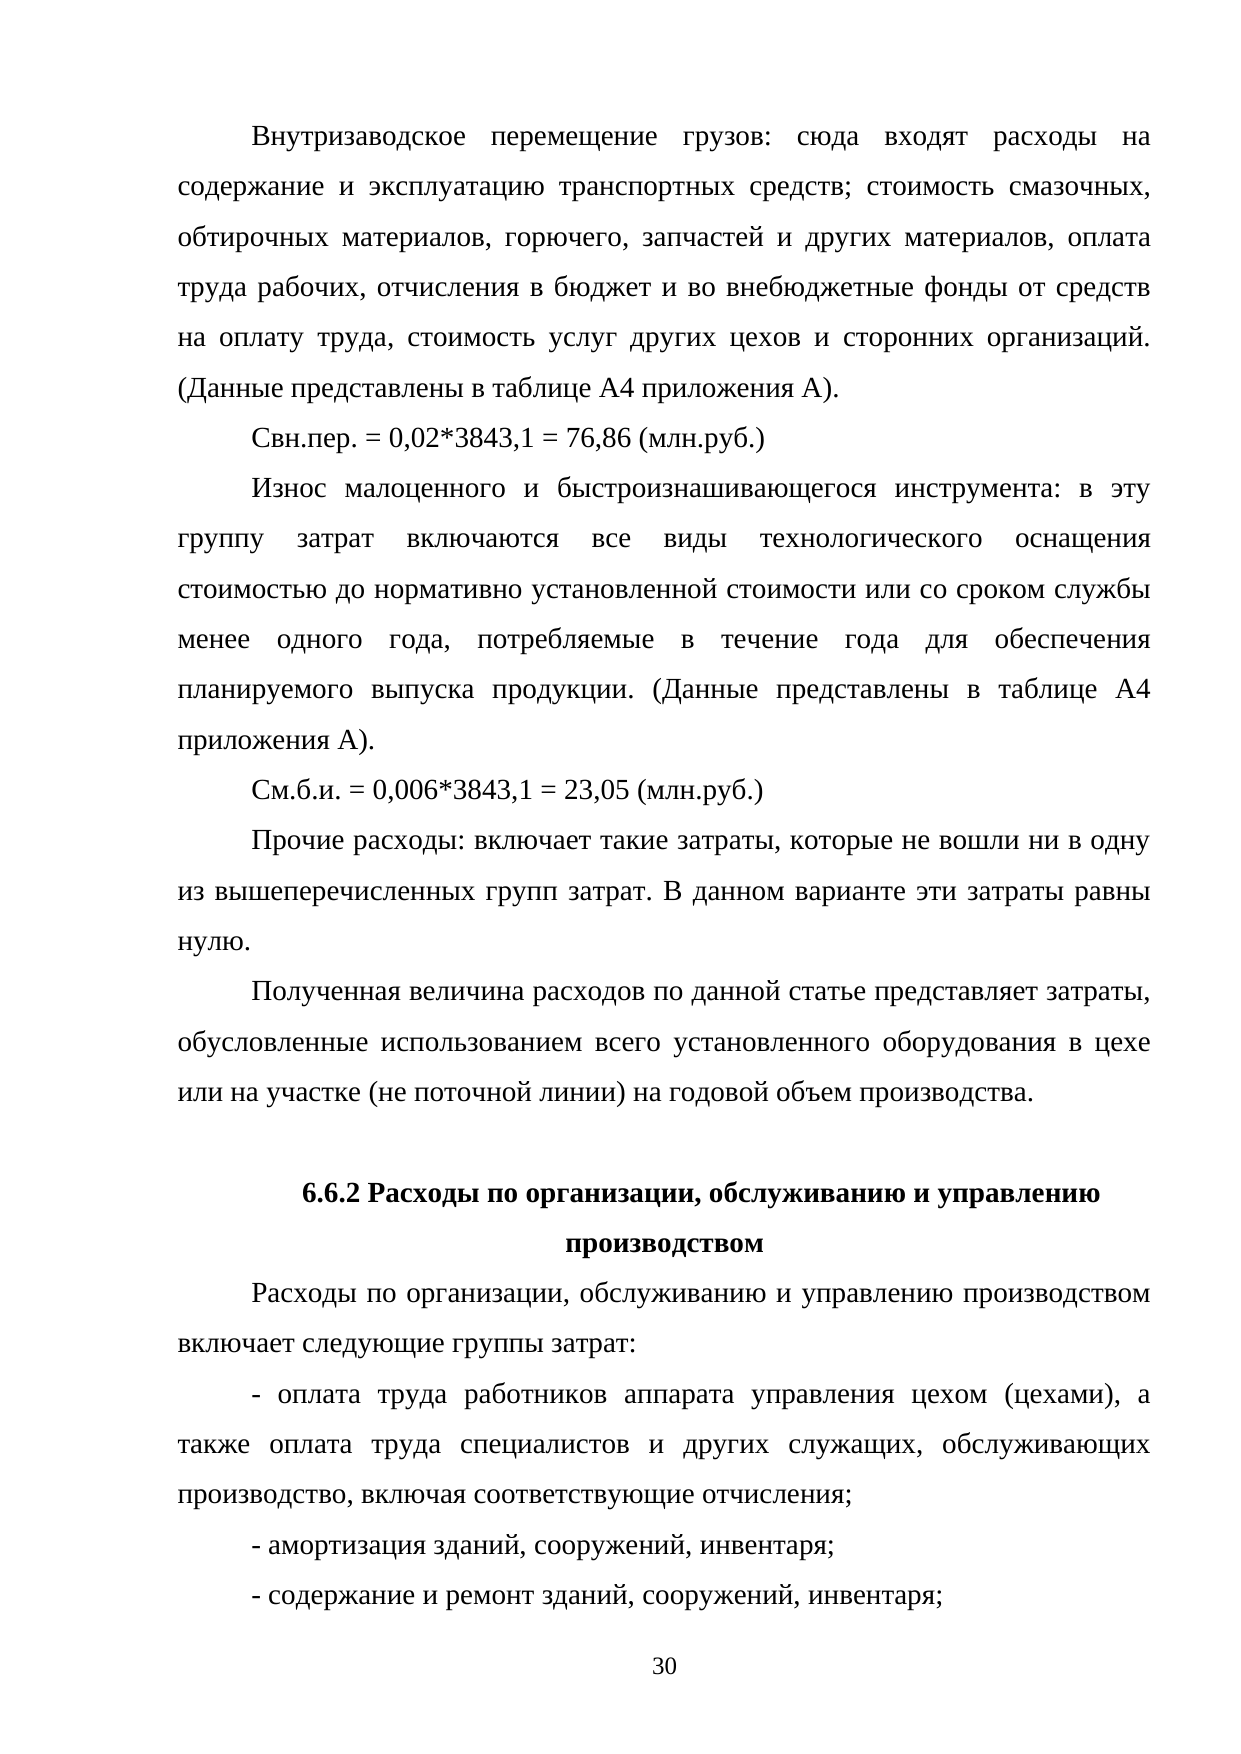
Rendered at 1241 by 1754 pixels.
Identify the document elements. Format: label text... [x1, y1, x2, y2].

text Прочие расходы: включает такие затраты, которые не вошли ни в одну из вышеперечисленных групп затрат. В данном варианте эти затраты равны нулю. [177, 822, 1152, 957]
text Расходы по организации, обслуживанию и управлению производством включает следующие группы затрат: [177, 1275, 1152, 1359]
text Cвн.пер. = 0,02*3843,1 = 76,86 (млн.руб.) [177, 420, 1152, 453]
text Внутризаводское перемещение грузов: сюда входят расходы на содержание и эксплуатацию транспортных средств; стоимость смазочных, обтирочных материалов, горючего, запчастей и других материалов, оплата труда рабочих, отчисления в бюджет и во внебюджетные фонды от средств на оплату труда, стоимость услуг других цехов и сторонних организаций. (Данные представлены в таблице А4 приложения А). [177, 118, 1152, 403]
text - оплата труда работников аппарата управления цехом (цехами), а также оплата труда специалистов и других служащих, обслуживающих производство, включая соответствующие отчисления; [177, 1376, 1152, 1510]
text Износ малоценного и быстроизнашивающегося инструмента: в эту группу затрат включаются все виды технологического оснащения стоимостью до нормативно установленной стоимости или со сроком службы менее одного года, потребляемые в течение года для обеспечения планируемого выпуска продукции. (Данные представлены в таблице А4 приложения А). [177, 470, 1152, 755]
text Cм.б.и. = 0,006*3843,1 = 23,05 (млн.руб.) [177, 772, 1152, 806]
text Полученная величина расходов по данной статье представляет затраты, обусловленные использованием всего установленного оборудования в цехе или на участке (не поточной линии) на годовой объем производства. [177, 973, 1152, 1108]
text - амортизация зданий, сооружений, инвентаря; [177, 1527, 1152, 1560]
text - содержание и ремонт зданий, сооружений, инвентаря; [177, 1577, 1152, 1611]
text 6.6.2 Расходы по организации, обслуживанию и управлению производством [177, 1175, 1152, 1258]
